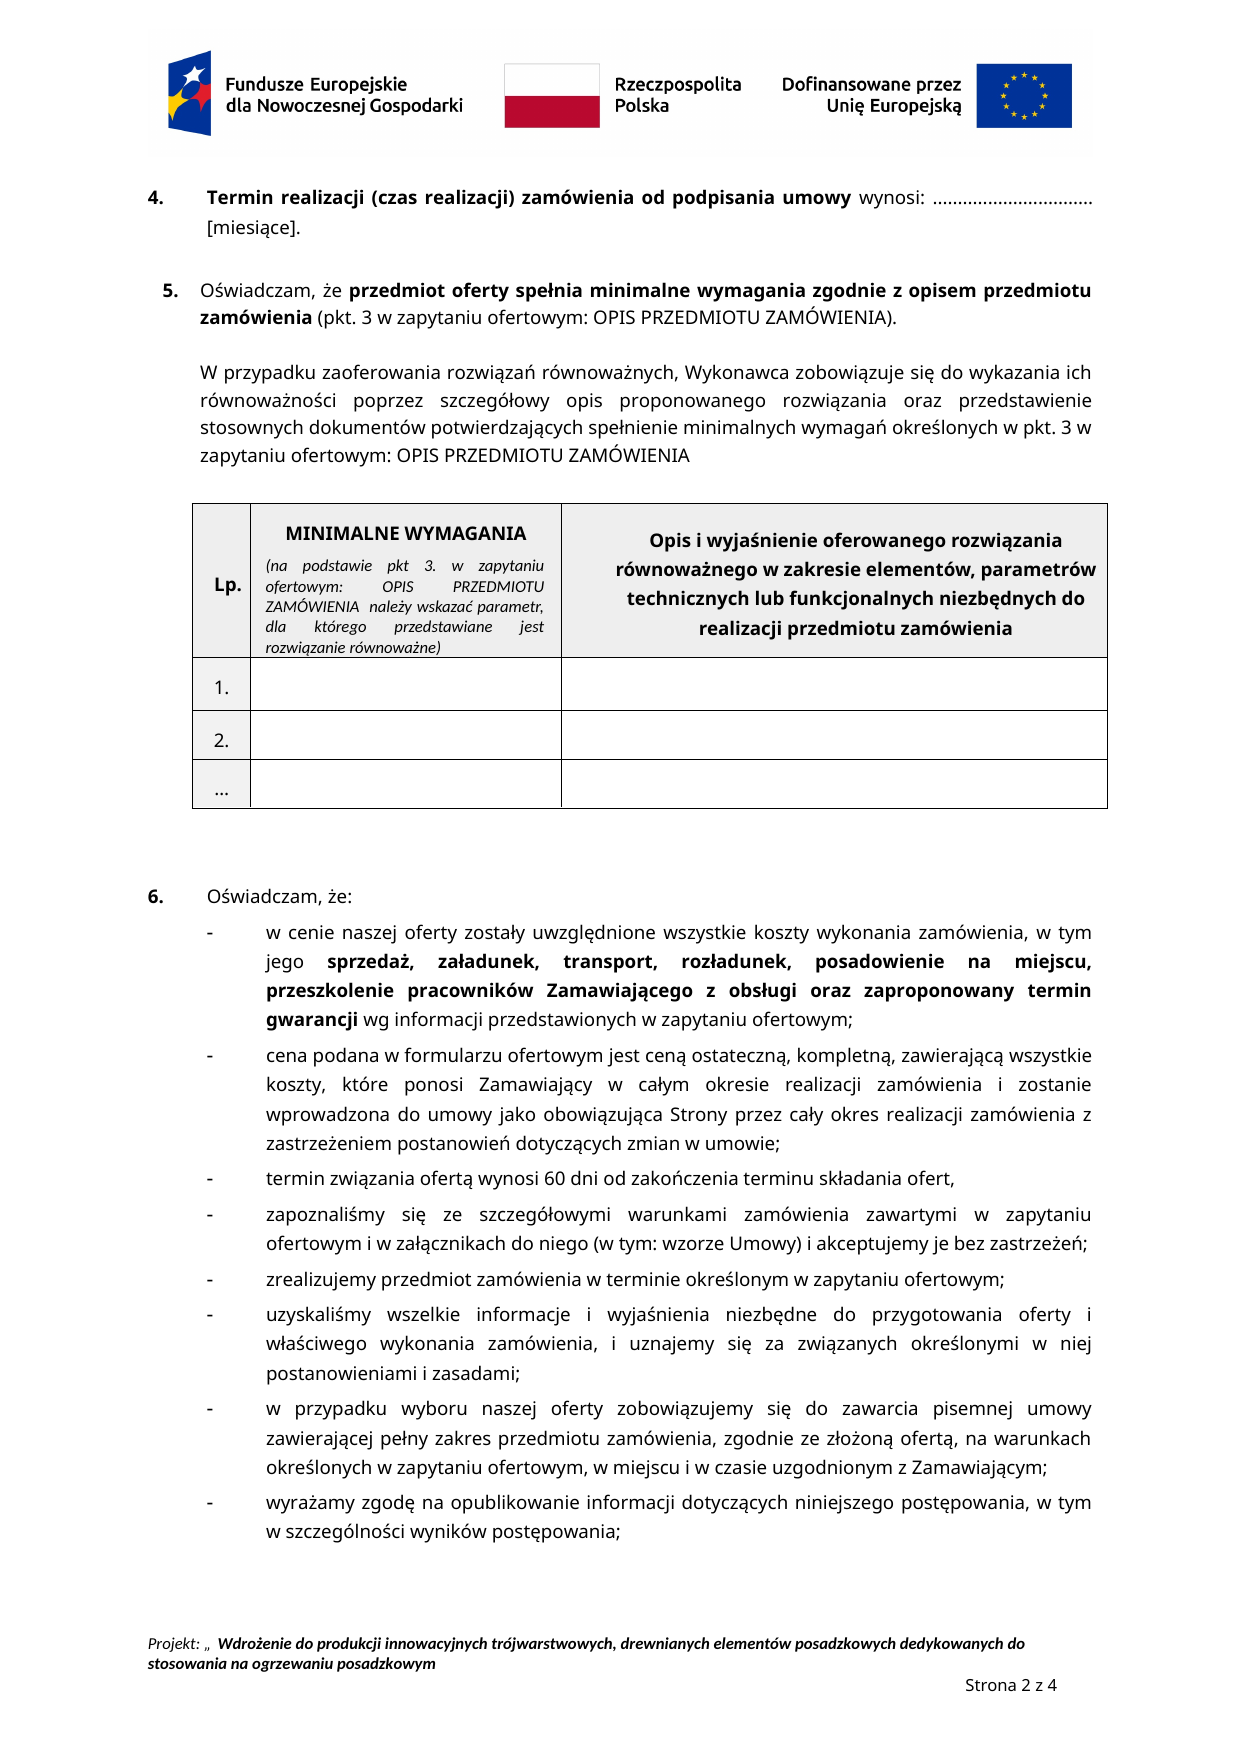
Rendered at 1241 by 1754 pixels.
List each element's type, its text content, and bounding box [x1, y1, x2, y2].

list uzyskaliśmy wszelkie informacje i wyjaśnienia niezbędne do przygotowania oferty i właściwego wykonania zamówienia, i uznajemy się za związanych określonymi w niej postanowieniami i zasadami; [207, 1301, 1093, 1386]
list Oświadczam, że przedmiot oferty spełnia minimalne wymagania zgodnie z opisem przedmiotu zamówienia (pkt. 3 w zapytaniu ofertowym: OPIS PRZEDMIOTU ZAMÓWIENIA). [162, 277, 1093, 330]
table_cell 2. [193, 711, 250, 759]
list Termin realizacji (czas realizacji) zamówienia od podpisania umowy wynosi: ................................ [miesiące]. [148, 185, 1093, 239]
table_cell [562, 658, 1107, 710]
table_cell [251, 658, 561, 710]
table_header MINIMALNE WYMAGANIA (na podstawie pkt 3. w zapytaniu ofertowym: OPIS PRZEDMIOTU ZAMÓWIENIA należy wskazać parametr, dla którego przedstawiane jest rozwiązanie równoważne) [251, 504, 561, 657]
table_cell 1. [193, 658, 250, 710]
table_cell [562, 760, 1107, 807]
table_header Opis i wyjaśnienie oferowanego rozwiązania równoważnego w zakresie elementów, parametrów technicznych lub funkcjonalnych niezbędnych do realizacji przedmiotu zamówienia [562, 504, 1107, 657]
list wyrażamy zgodę na opublikowanie informacji dotyczących niniejszego postępowania, w tym w szczególności wyników postępowania; [207, 1489, 1093, 1544]
picture [147, 29, 1093, 157]
list W przypadku zaoferowania rozwiązań równoważnych, Wykonawca zobowiązuje się do wykazania ich równoważności poprzez szczegółowy opis proponowanego rozwiązania oraz przedstawienie stosownych dokumentów potwierdzających spełnienie minimalnych wymagań określonych w pkt. 3 w zapytaniu ofertowym: OPIS PRZEDMIOTU ZAMÓWIENIA [200, 359, 1093, 467]
list Oświadczam, że: [148, 883, 1093, 909]
table_cell … [193, 760, 250, 807]
table_cell [562, 711, 1107, 759]
list w przypadku wyboru naszej oferty zobowiązujemy się do zawarcia pisemnej umowy zawierającej pełny zakres przedmiotu zamówienia, zgodnie ze złożoną ofertą, na warunkach określonych w zapytaniu ofertowym, w miejscu i w czasie uzgodnionym z Zamawiającym; [207, 1396, 1093, 1479]
list termin związania ofertą wynosi 60 dni od zakończenia terminu składania ofert, [207, 1166, 1093, 1191]
table_cell [251, 760, 561, 807]
list zrealizujemy przedmiot zamówienia w terminie określonym w zapytaniu ofertowym; [207, 1266, 1093, 1291]
list zapoznaliśmy się ze szczegółowymi warunkami zamówienia zawartymi w zapytaniu ofertowym i w załącznikach do niego (w tym: wzorze Umowy) i akceptujemy je bez zastrzeżeń; [207, 1201, 1093, 1256]
list w cenie naszej oferty zostały uwzględnione wszystkie koszty wykonania zamówienia, w tym jego sprzedaż, załadunek, transport, rozładunek, posadowienie na miejscu, przeszkolenie pracowników Zamawiającego z obsługi oraz zaproponowany termin gwarancji wg informacji przedstawionych w zapytaniu ofertowym; [207, 919, 1093, 1032]
list cena podana w formularzu ofertowym jest ceną ostateczną, kompletną, zawierającą wszystkie koszty, które ponosi Zamawiający w całym okresie realizacji zamówienia i zostanie wprowadzona do umowy jako obowiązująca Strony przez cały okres realizacji zamówienia z zastrzeżeniem postanowień dotyczących zmian w umowie; [207, 1042, 1093, 1156]
table_header Lp. [193, 504, 250, 657]
table_cell [251, 711, 561, 759]
